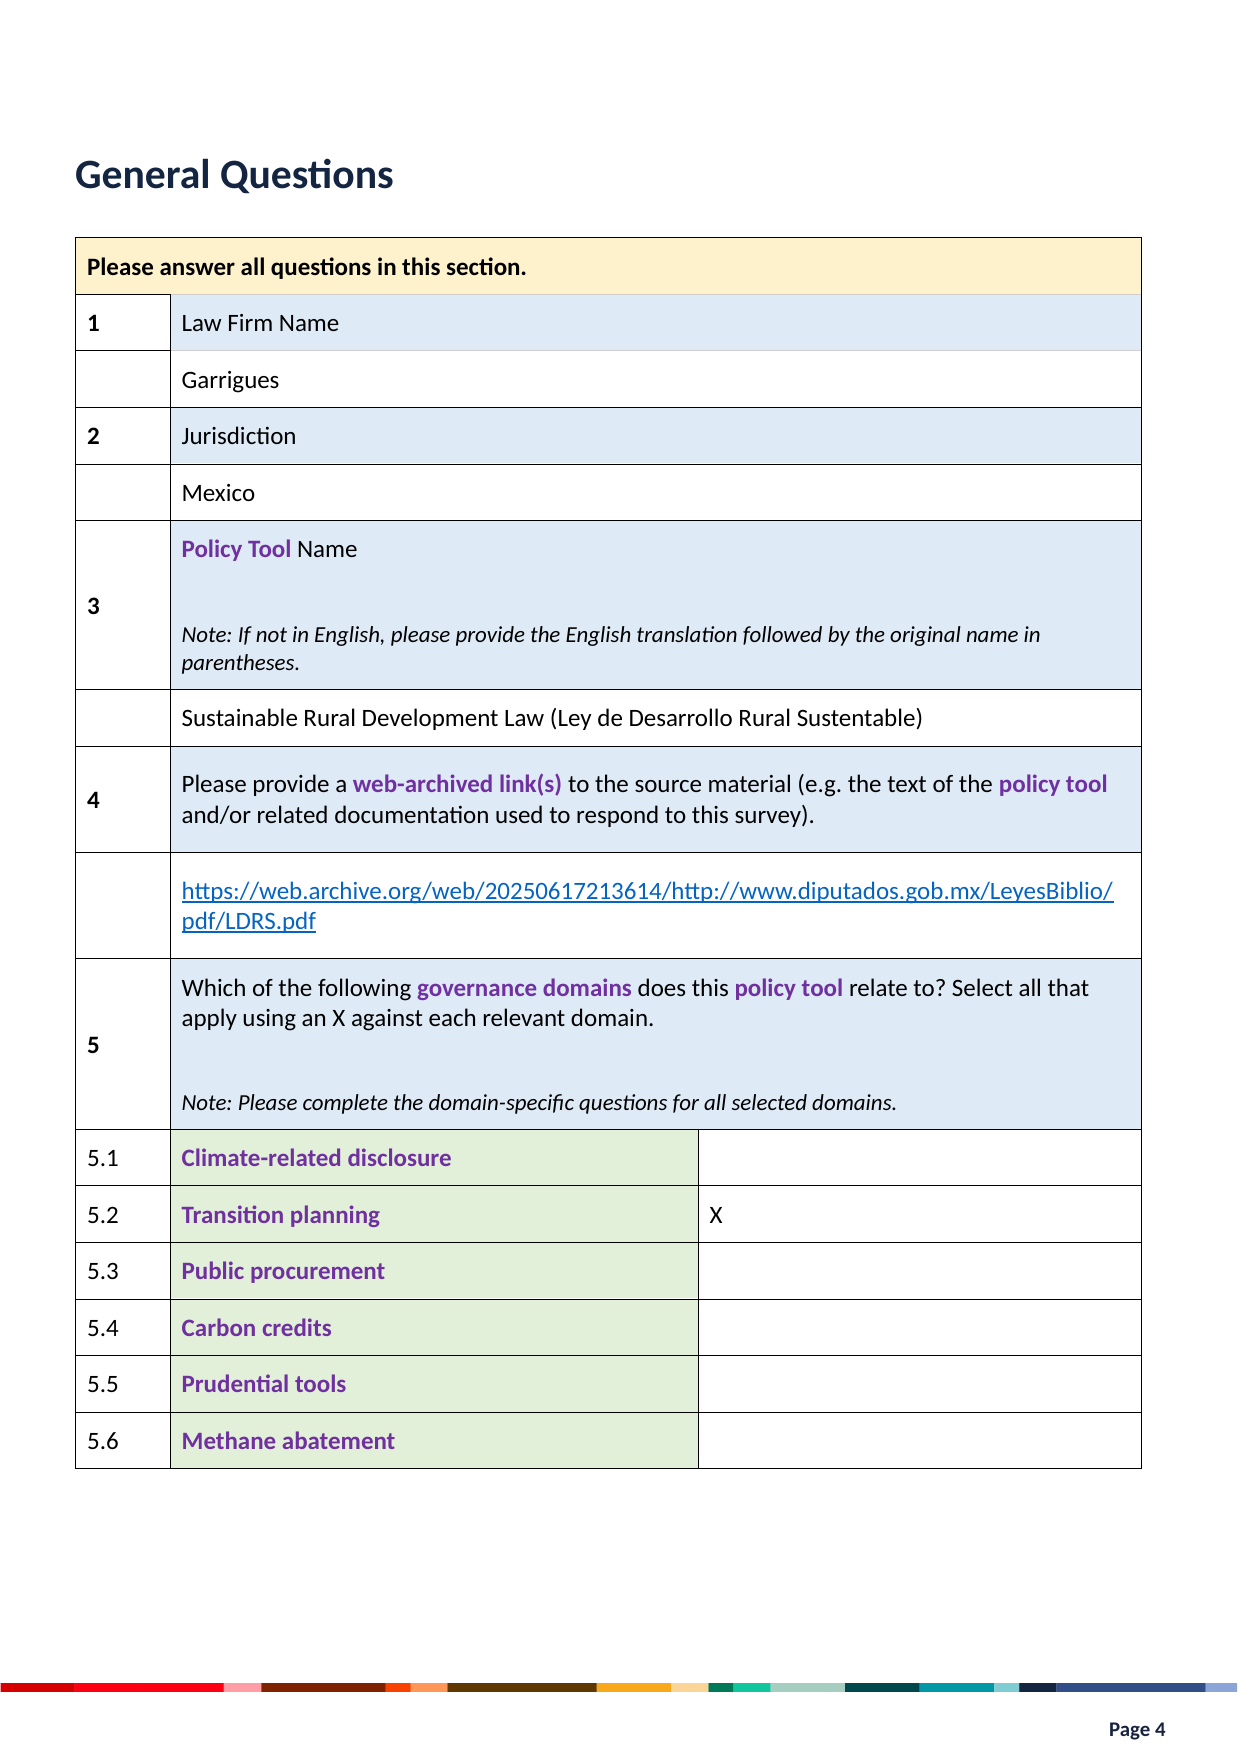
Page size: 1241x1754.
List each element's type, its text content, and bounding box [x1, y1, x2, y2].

table_cell Transition planning [171, 1186, 698, 1242]
table_cell [699, 1356, 1141, 1412]
picture [0, 1683, 1236, 1692]
table_cell 5 [76, 959, 170, 1129]
table_cell 5.6 [76, 1413, 170, 1468]
table_cell [699, 1130, 1141, 1185]
table_cell https://web.archive.org/web/20250617213614/http://www.diputados.gob.mx/LeyesBiblio/pdf/LDRS.pdf [171, 853, 1141, 958]
table_cell [699, 1243, 1141, 1298]
table_cell Policy Tool Name Note: If not in English, please provide the English translation followed by the original name in parentheses. [171, 521, 1141, 689]
table_cell 5.3 [76, 1243, 170, 1298]
table_cell 5.1 [76, 1130, 170, 1185]
table_cell [76, 690, 170, 746]
table_cell [76, 351, 170, 407]
table_cell 4 [76, 747, 170, 852]
table_cell Public procurement [171, 1243, 698, 1298]
table_cell 5.2 [76, 1186, 170, 1242]
table_cell Prudential tools [171, 1356, 698, 1412]
table_cell Which of the following governance domains does this policy tool relate to? Select all that apply using an X against each relevant domain. Note: Please complete the domain-specific questions for all selected domains. [171, 959, 1141, 1129]
table_cell X [699, 1186, 1141, 1242]
table_cell 3 [76, 521, 170, 689]
table_cell Sustainable Rural Development Law (Ley de Desarrollo Rural Sustentable) [171, 690, 1141, 746]
table_cell Carbon credits [171, 1300, 698, 1355]
table_cell [76, 853, 170, 958]
table_cell 2 [76, 408, 170, 463]
table_cell Please provide a web-archived link(s) to the source material (e.g. the text of the policy tool and/or related documentation used to respond to this survey). [171, 747, 1141, 852]
table_cell 5.4 [76, 1300, 170, 1355]
subtitle General Questions [75, 148, 1165, 199]
table_cell 1 [76, 295, 170, 350]
table_cell [699, 1300, 1141, 1355]
table_cell 5.5 [76, 1356, 170, 1412]
table_cell Jurisdiction [171, 408, 1141, 463]
table_header Please answer all questions in this section. [76, 238, 1141, 294]
table_cell Methane abatement [171, 1413, 698, 1468]
table_cell Garrigues [171, 351, 1141, 407]
table_cell [76, 465, 170, 520]
table_cell Mexico [171, 465, 1141, 520]
table_cell Law Firm Name [171, 295, 1141, 350]
table_cell Climate-related disclosure [171, 1130, 698, 1185]
table_cell [699, 1413, 1141, 1468]
